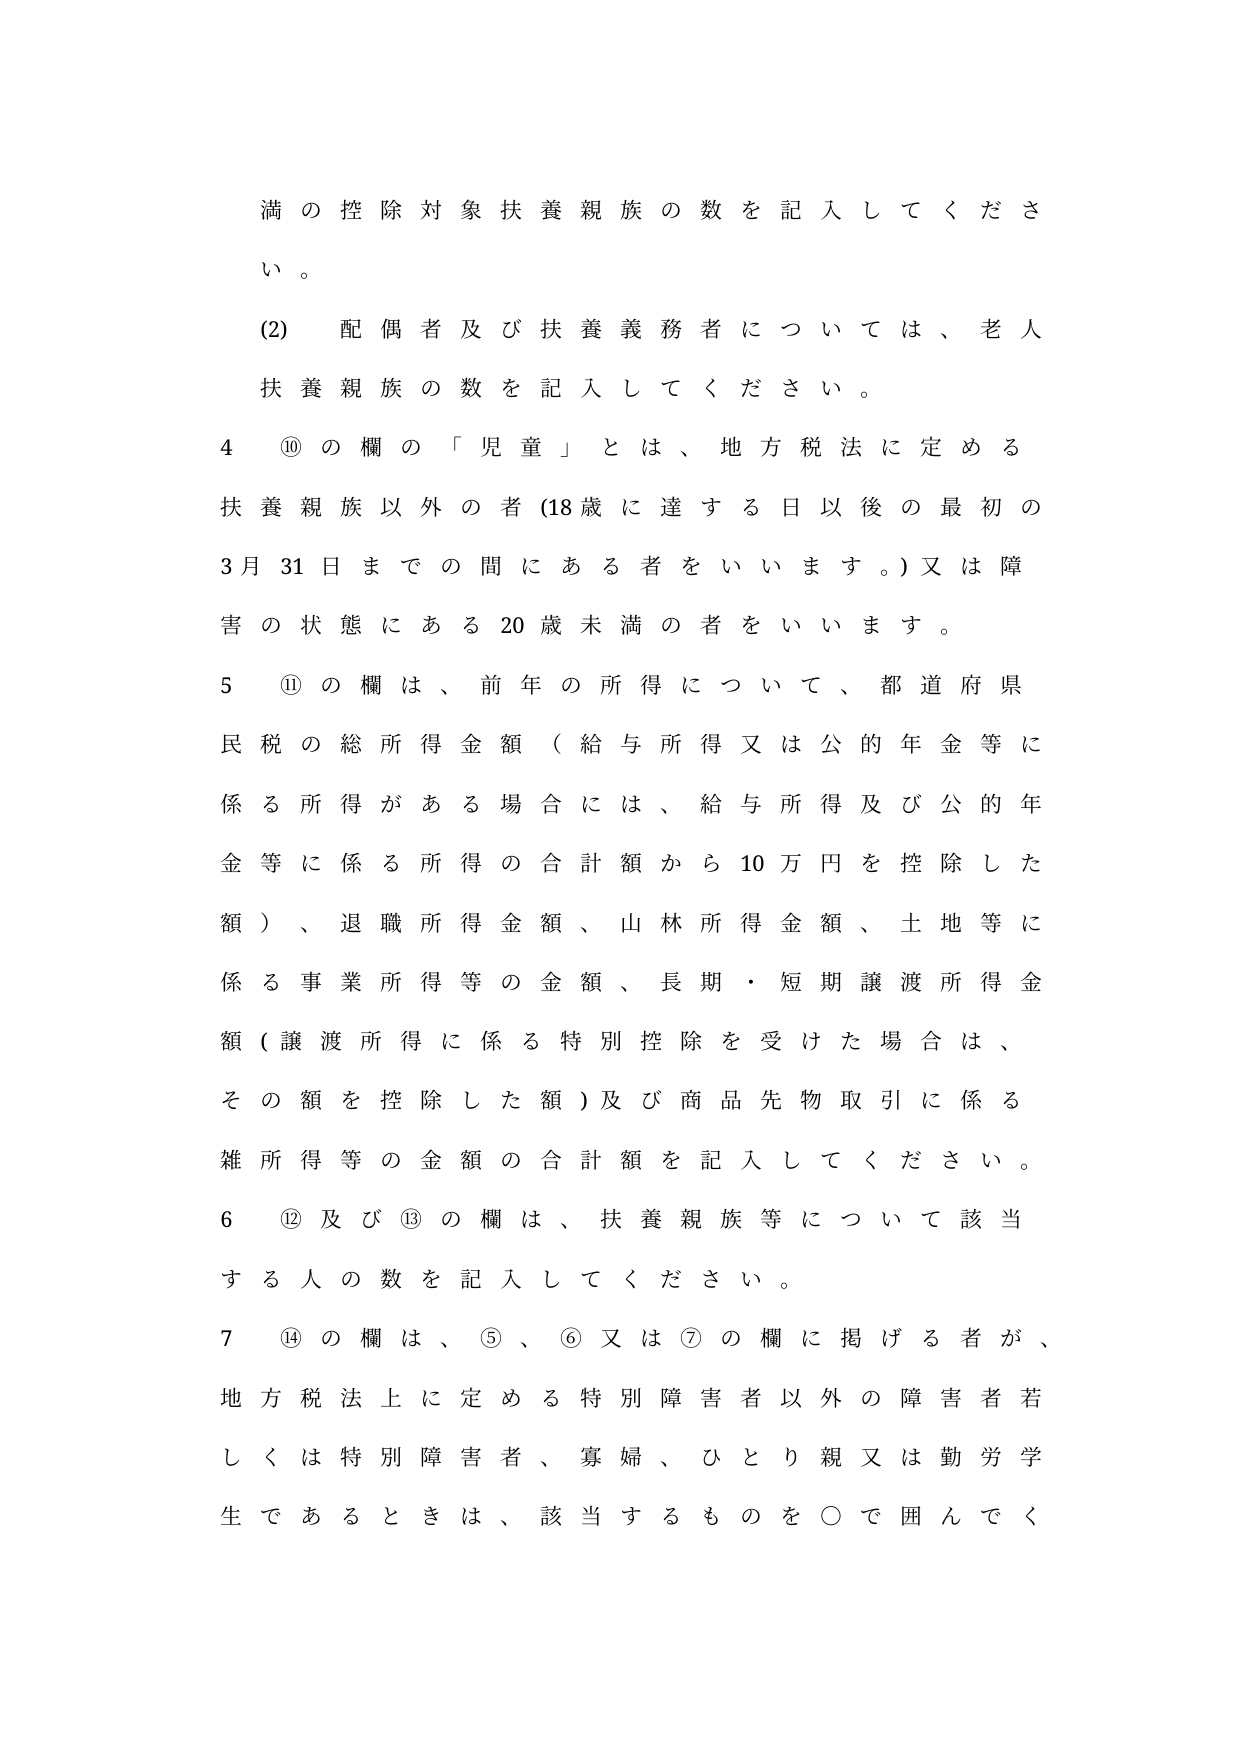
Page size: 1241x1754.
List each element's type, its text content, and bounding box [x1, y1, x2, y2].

text 4 ⑩の欄の「児童」とは、地方税法に定める扶養親族以外の者(18歳に達する日以後の最初の3月31日までの間にある者をいいます｡)又は障害の状態にある20歳未満の者をいいます。 [180, 417, 1060, 654]
text (2) 配偶者及び扶養義務者については、老人扶養親族の数を記入してください。 [180, 298, 1060, 417]
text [180, 179, 1060, 298]
text 5 ⑪の欄は、前年の所得について、都道府県民税の総所得金額（給与所得又は公的年金等に係る所得がある場合には、給与所得及び公的年金等に係る所得の合計額から10万円を控除した額）、退職所得金額、山林所得金額、土地等に係る事業所得等の金額、長期・短期譲渡所得金額(譲渡所得に係る特別控除を受けた場合は、その額を控除した額)及び商品先物取引に係る雑所得等の金額の合計額を記入してください。 [180, 654, 1060, 1189]
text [180, 1307, 1060, 1545]
text 6 ⑫及び⑬の欄は、扶養親族等について該当する人の数を記入してください。 [180, 1189, 1060, 1307]
